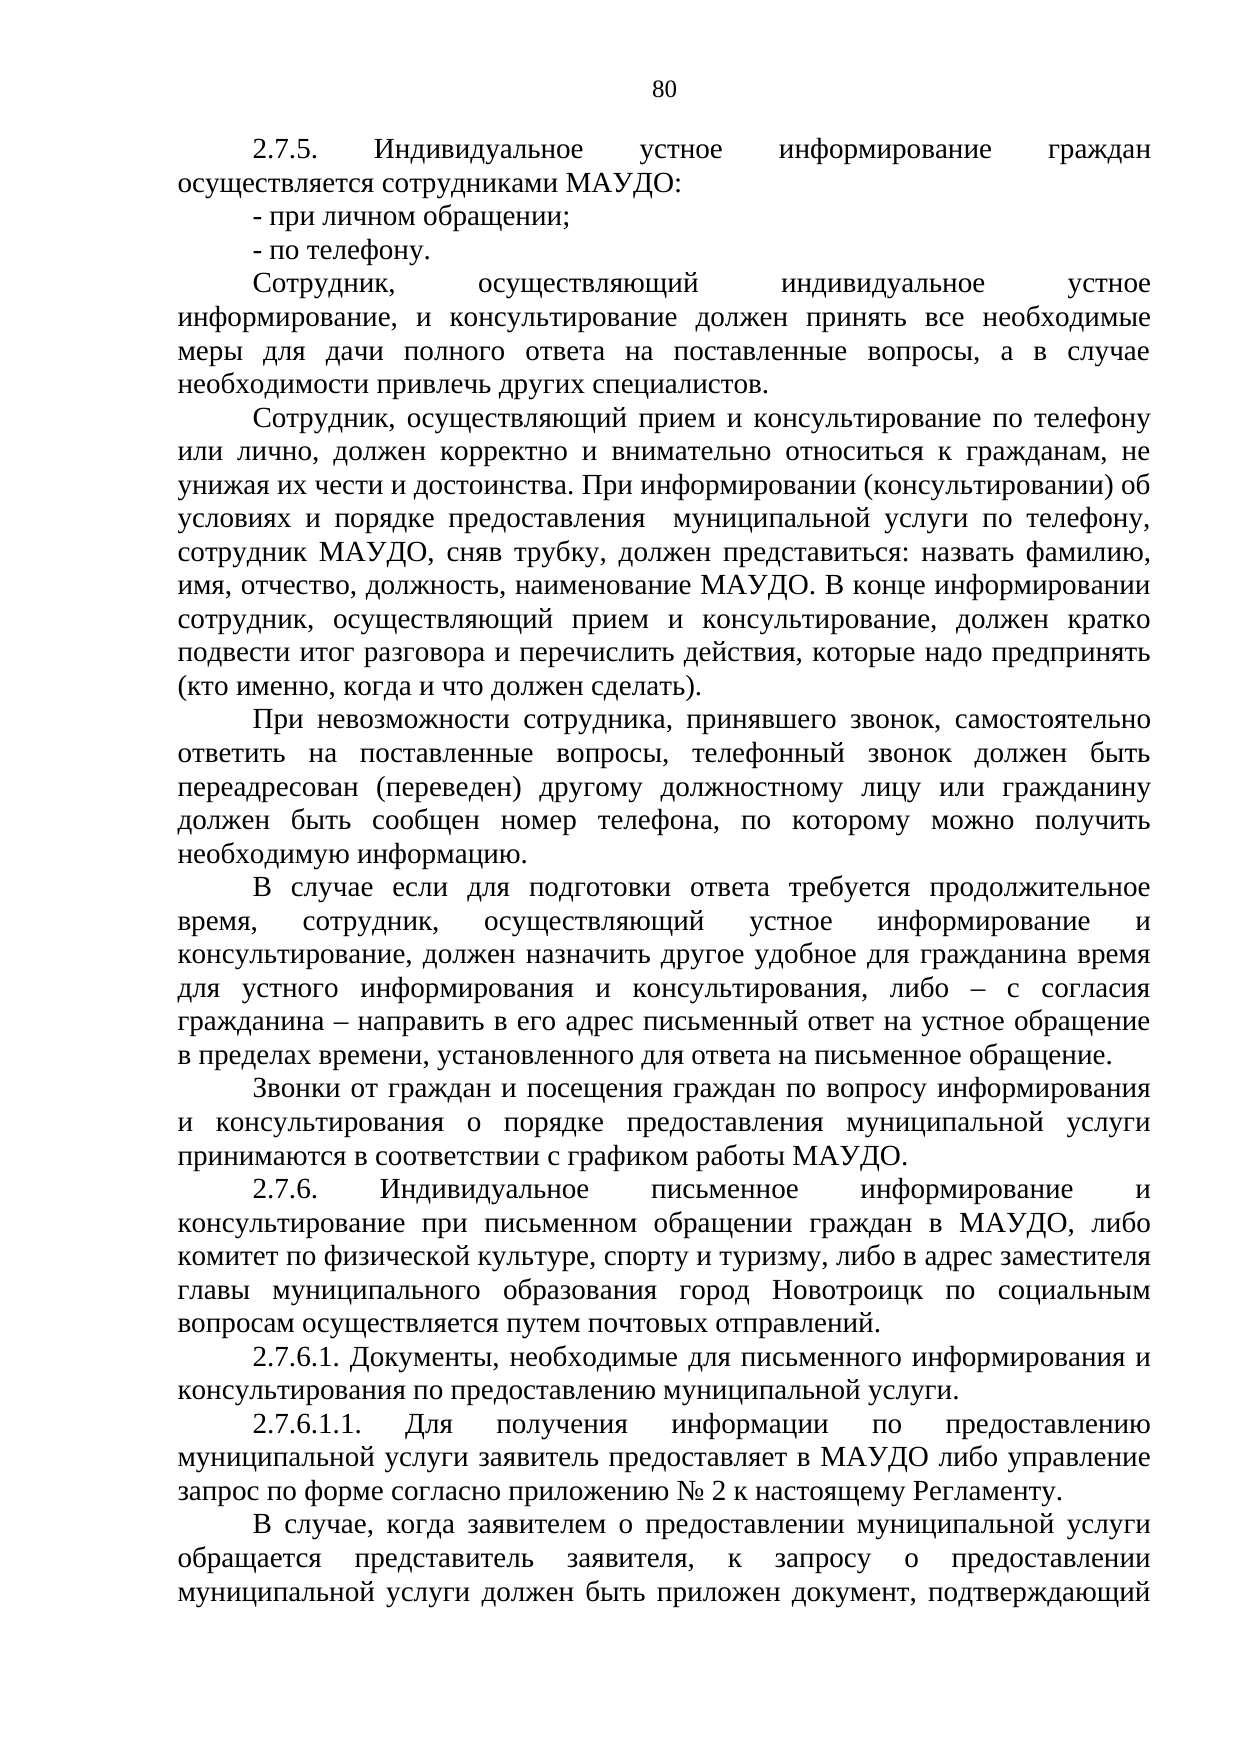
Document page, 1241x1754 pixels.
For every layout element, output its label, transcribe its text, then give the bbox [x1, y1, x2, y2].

text 2.7.6.1. Документы, необходимые для письменного информирования и консультирования по предоставлению муниципальной услуги. [177, 1339, 1152, 1406]
text - по телефону. [177, 232, 1152, 266]
text Звонки от граждан и посещения граждан по вопросу информирования и консультирования о порядке предоставления муниципальной услуги принимаются в соответствии с графиком работы МАУДО. [177, 1071, 1152, 1171]
text Сотрудник, осуществляющий индивидуальное устное информирование, и консультирование должен принять все необходимые меры для дачи полного ответа на поставленные вопросы, а в случае необходимости привлечь других специалистов. [177, 266, 1152, 400]
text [177, 1507, 1152, 1607]
text Сотрудник, осуществляющий прием и консультирование по телефону или лично, должен корректно и внимательно относиться к гражданам, не унижая их чести и достоинства. При информировании (консультировании) об условиях и порядке предоставления муниципальной услуги по телефону, сотрудник МАУДО, сняв трубку, должен представиться: назвать фамилию, имя, отчество, должность, наименование МАУДО. В конце информировании сотрудник, осуществляющий прием и консультирование, должен кратко подвести итог разговора и перечислить действия, которые надо предпринять (кто именно, когда и что должен сделать). [177, 400, 1152, 702]
text 2.7.6. Индивидуальное письменное информирование и консультирование при письменном обращении граждан в МАУДО, либо комитет по физической культуре, спорту и туризму, либо в адрес заместителя главы муниципального образования город Новотроицк по социальным вопросам осуществляется путем почтовых отправлений. [177, 1171, 1152, 1339]
text - при личном обращении; [177, 198, 1152, 232]
text 2.7.5. Индивидуальное устное информирование граждан осуществляется сотрудниками МАУДО: [177, 131, 1152, 198]
text При невозможности сотрудника, принявшего звонок, самостоятельно ответить на поставленные вопросы, телефонный звонок должен быть переадресован (переведен) другому должностному лицу или гражданину должен быть сообщен номер телефона, по которому можно получить необходимую информацию. [177, 702, 1152, 869]
text 2.7.6.1.1. Для получения информации по предоставлению муниципальной услуги заявитель предоставляет в МАУДО либо управление запрос по форме согласно приложению № 2 к настоящему Регламенту. [177, 1406, 1152, 1507]
text В случае если для подготовки ответа требуется продолжительное время, сотрудник, осуществляющий устное информирование и консультирование, должен назначить другое удобное для гражданина время для устного информирования и консультирования, либо – с согласия гражданина – направить в его адрес письменный ответ на устное обращение в пределах времени, установленного для ответа на письменное обращение. [177, 869, 1152, 1071]
